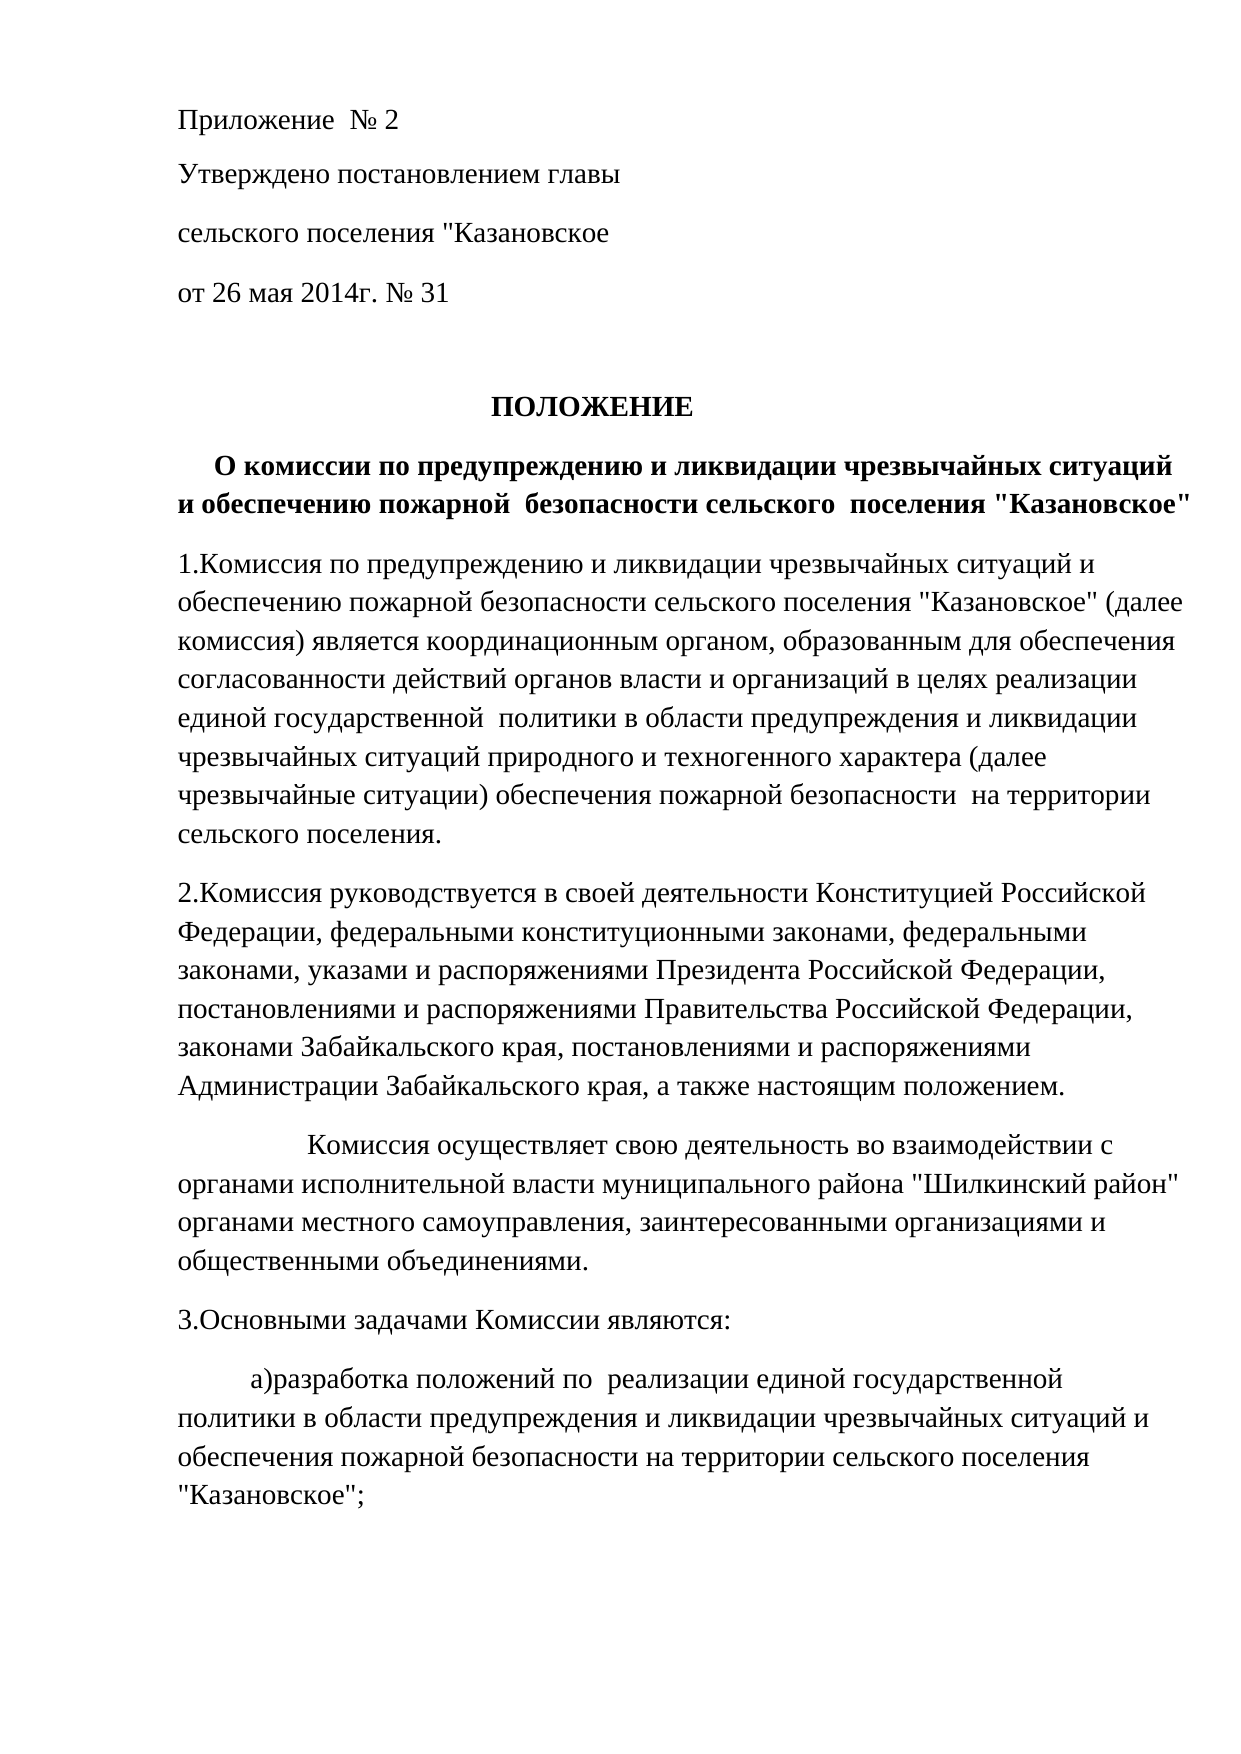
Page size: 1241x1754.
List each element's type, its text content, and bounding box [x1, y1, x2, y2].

text О комиссии по предупреждению и ликвидации чрезвычайных ситуаций и обеспечению пожарной безопасности сельского поселения "Казановское" [177, 448, 1196, 520]
text сельского поселения "Казановское [177, 216, 1196, 249]
text ПОЛОЖЕНИЕ [177, 389, 1196, 422]
text 3.Основными задачами Комиссии являются: [177, 1302, 1196, 1336]
text Утверждено постановлением главы [177, 156, 1196, 190]
text от 26 мая 2014г. № 31 [177, 275, 1196, 308]
text Комиссия осуществляет свою деятельность во взаимодействии с органами исполнительной власти муниципального района "Шилкинский район" органами местного самоуправления, заинтересованными организациями и общественными объединениями. [177, 1127, 1196, 1276]
text 2.Комиссия руководствуется в своей деятельности Конституцией Российской Федерации, федеральными конституционными законами, федеральными законами, указами и распоряжениями Президента Российской Федерации, постановлениями и распоряжениями Правительства Российской Федерации, законами Забайкальского края, постановлениями и распоряжениями Администрации Забайкальского края, а также настоящим положением. [177, 875, 1196, 1101]
text Приложение № 2 [177, 74, 1196, 135]
text 1.Комиссия по предупреждению и ликвидации чрезвычайных ситуаций и обеспечению пожарной безопасности сельского поселения "Казановское" (далее комиссия) является координационным органом, образованным для обеспечения согласованности действий органов власти и организаций в целях реализации единой государственной политики в области предупреждения и ликвидации чрезвычайных ситуаций природного и техногенного характера (далее чрезвычайные ситуации) обеспечения пожарной безопасности на территории сельского поселения. [177, 546, 1196, 849]
text а)разработка положений по реализации единой государственной политики в области предупреждения и ликвидации чрезвычайных ситуаций и обеспечения пожарной безопасности на территории сельского поселения "Казановское"; [177, 1362, 1196, 1511]
